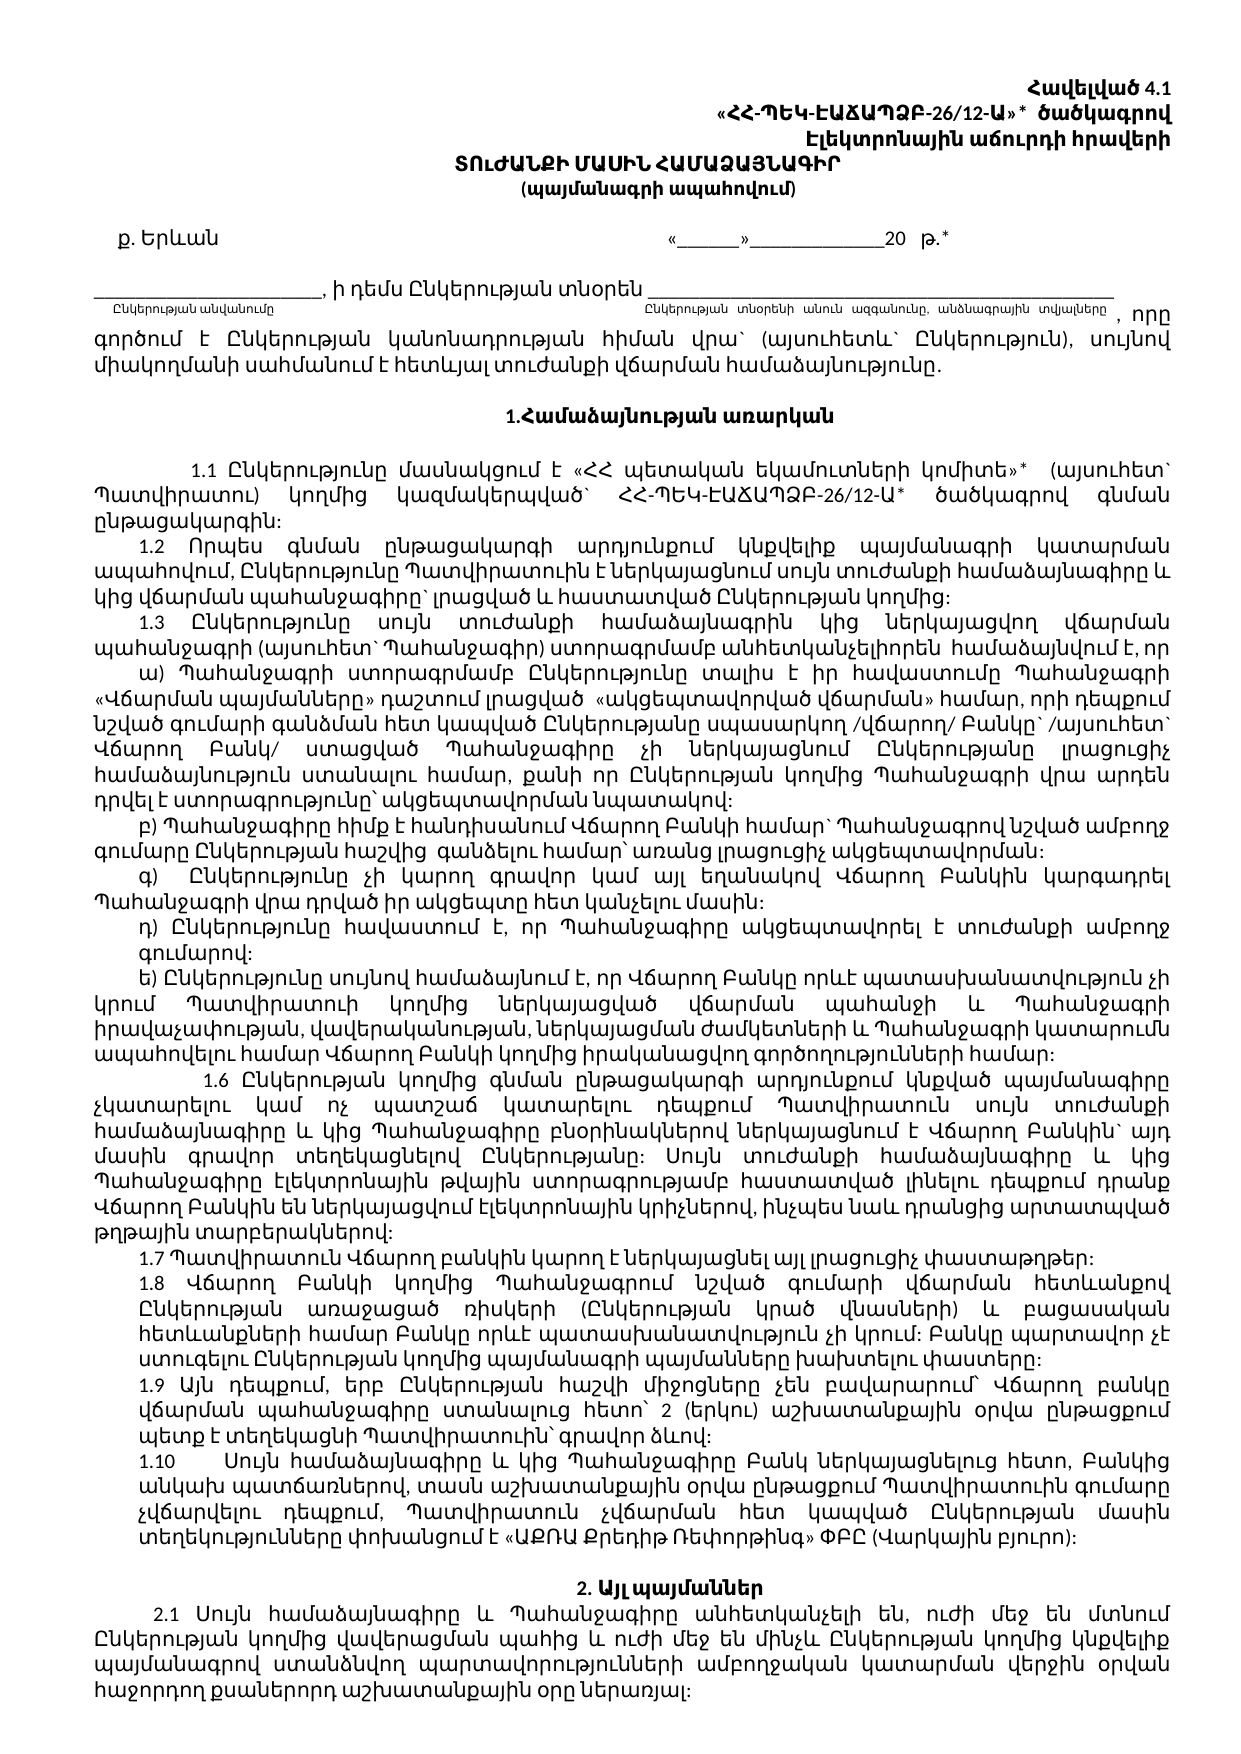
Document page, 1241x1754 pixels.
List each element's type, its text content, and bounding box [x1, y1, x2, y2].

text Հավելված 4.1 [94, 75, 1171, 100]
text Ընկերության անվանումը Ընկերության տնօրենի անուն ազգանունը, անձնագրային տվյալները , որը գործում է Ընկերության կանոնադրության հիման վրա` (այսուհետև` Ընկերություն), սույնով միակողմանի սահմանում է հետևյալ տուժանքի վճարման համաձայնությունը. [94, 301, 1171, 377]
text 1.7 Պատվիրատուն Վճարող բանկին կարող է ներկայացնել այլ լրացուցիչ փաստաթղթեր: [138, 1245, 1171, 1270]
text ք. Երևան «______»_____________20 թ.* [94, 225, 1171, 250]
text ե) Ընկերությունը սույնով համաձայնում է, որ Վճարող Բանկը որևէ պատասխանատվություն չի կրում Պատվիրատուի կողմից ներկայացված վճարման պահանջի և Պահանջագրի իրավաչափության, վավերականության, ներկայացման ժամկետների և Պահանջագրի կատարումն ապահովելու համար Վճարող Բանկի կողմից իրականացվող գործողությունների համար: [94, 965, 1171, 1067]
text 1.1 Ընկերությունը մասնակցում է «ՀՀ պետական եկամուտների կոմիտե»* (այսուհետ` Պատվիրատու) կողմից կազմակերպված` ՀՀ-ՊԵԿ-ԷԱՃԱՊՁԲ-26/12-Ա* ծածկագրով գնման ընթացակարգին: [94, 457, 1171, 533]
text դ) Ընկերությունը հավաստում է, որ Պահանջագիրը ակցեպտավորել է տուժանքի ամբողջ գումարով: [138, 914, 1171, 965]
text 1.6 Ընկերության կողմից գնման ընթացակարգի արդյունքում կնքված պայմանագիրը չկատարելու կամ ոչ պատշաճ կատարելու դեպքում Պատվիրատուն սույն տուժանքի համաձայնագիրը և կից Պահանջագիրը բնօրինակներով ներկայացնում է Վճարող Բանկին` այդ մասին գրավոր տեղեկացնելով Ընկերությանը: Սույն տուժանքի համաձայնագիրը և կից Պահանջագիրը էլեկտրոնային թվային ստորագրությամբ հաստատված լինելու դեպքում դրանք Վճարող Բանկին են ներկայացվում էլեկտրոնային կրիչներով, ինչպես նաև դրանցից արտատպված թղթային տարբերակներով: [94, 1067, 1171, 1245]
text 1.10 Սույն համաձայնագիրը և կից Պահանջագիրը Բանկ ներկայացնելուց հետո, Բանկից անկախ պատճառներով, տասն աշխատանքային օրվա ընթացքում Պատվիրատուին գումարը չվճարվելու դեպքում, Պատվիրատուն չվճարման հետ կապված Ընկերության մասին տեղեկությունները փոխանցում է «ԱՔՌԱ Քրեդիթ Ռեփորթինգ» ՓԲԸ (Վարկային բյուրո): [138, 1448, 1171, 1550]
text 1.8 Վճարող Բանկի կողմից Պահանջագրում նշված գումարի վճարման հետևանքով Ընկերության առաջացած ռիսկերի (Ընկերության կրած վնասների) և բացասական հետևանքների համար Բանկը որևէ պատասխանատվություն չի կրում: Բանկը պարտավոր չէ ստուգելու Ընկերության կողմից պայմանագրի պայմանները խախտելու փաստերը: [138, 1270, 1171, 1372]
text 1.Համաձայնության առարկան [169, 403, 1171, 428]
text 1.9 Այն դեպքում, երբ Ընկերության հաշվի միջոցները չեն բավարարում՝ Վճարող բանկը վճարման պահանջագիրը ստանալուց հետո՝ 2 (երկու) աշխատանքային օրվա ընթացքում պետք է տեղեկացնի Պատվիրատուին՝ գրավոր ձևով: [138, 1372, 1171, 1448]
text ______________________, ի դեմս Ընկերության տնօրեն _____________________________________________ [94, 276, 1171, 301]
text 2. Այլ պայմաններ [169, 1575, 1171, 1601]
text 2.1 Սույն համաձայնագիրը և Պահանջագիրը անհետկանչելի են, ուժի մեջ են մտնում Ընկերության կողմից վավերացման պահից և ուժի մեջ են մինչև Ընկերության կողմից կնքվելիք պայմանագրով ստանձնվող պարտավորությունների ամբողջական կատարման վերջին օրվան հաջորդող քսաներորդ աշխատանքային օրը ներառյալ: [94, 1601, 1171, 1702]
text Էլեկտրոնային աճուրդի հրավերի [94, 126, 1171, 151]
text ա) Պահանջագրի ստորագրմամբ Ընկերությունը տալիս է իր հավաստումը Պահանջագրի «Վճարման պայմանները» դաշտում լրացված «ակցեպտավորված վճարման» համար, որի դեպքում նշված գումարի գանձման հետ կապված Ընկերությանը սպասարկող /վճարող/ Բանկը` /այսուհետ` Վճարող Բանկ/ ստացված Պահանջագիրը չի ներկայացնում Ընկերությանը լրացուցիչ համաձայնություն ստանալու համար, քանի որ Ընկերության կողմից Պահանջագրի վրա արդեն դրվել է ստորագրությունը՝ ակցեպտավորման նպատակով: [94, 660, 1171, 813]
text 1.2 Որպես գնման ընթացակարգի արդյունքում կնքվելիք պայմանագրի կատարման ապահովում, Ընկերությունը Պատվիրատուին է ներկայացնում սույն տուժանքի համաձայնագիրը և կից վճարման պահանջագիրը` լրացված և հաստատված Ընկերության կողմից: [94, 533, 1171, 609]
text (պայմանագրի ապահովում) [94, 177, 1171, 199]
text 1.3 Ընկերությունը սույն տուժանքի համաձայնագրին կից ներկայացվող վճարման պահանջագրի (այսուհետ` Պահանջագիր) ստորագրմամբ անհետկանչելիորեն համաձայնվում է, որ [94, 609, 1171, 660]
text գ) Ընկերությունը չի կարող գրավոր կամ այլ եղանակով Վճարող Բանկին կարգադրել Պահանջագրի վրա դրված իր ակցեպտը հետ կանչելու մասին: [94, 864, 1171, 914]
text բ) Պահանջագիրը հիմք է հանդիսանում Վճարող Բանկի համար` Պահանջագրով նշված ամբողջ գումարը Ընկերության հաշվից գանձելու համար՝ առանց լրացուցիչ ակցեպտավորման: [94, 813, 1171, 864]
text «ՀՀ-ՊԵԿ-ԷԱՃԱՊՁԲ-26/12-Ա»* ծածկագրով [94, 100, 1171, 126]
text ՏՈւԺԱՆՔԻ ՄԱՍԻՆ ՀԱՄԱՁԱՅՆԱԳԻՐ [94, 151, 1171, 177]
